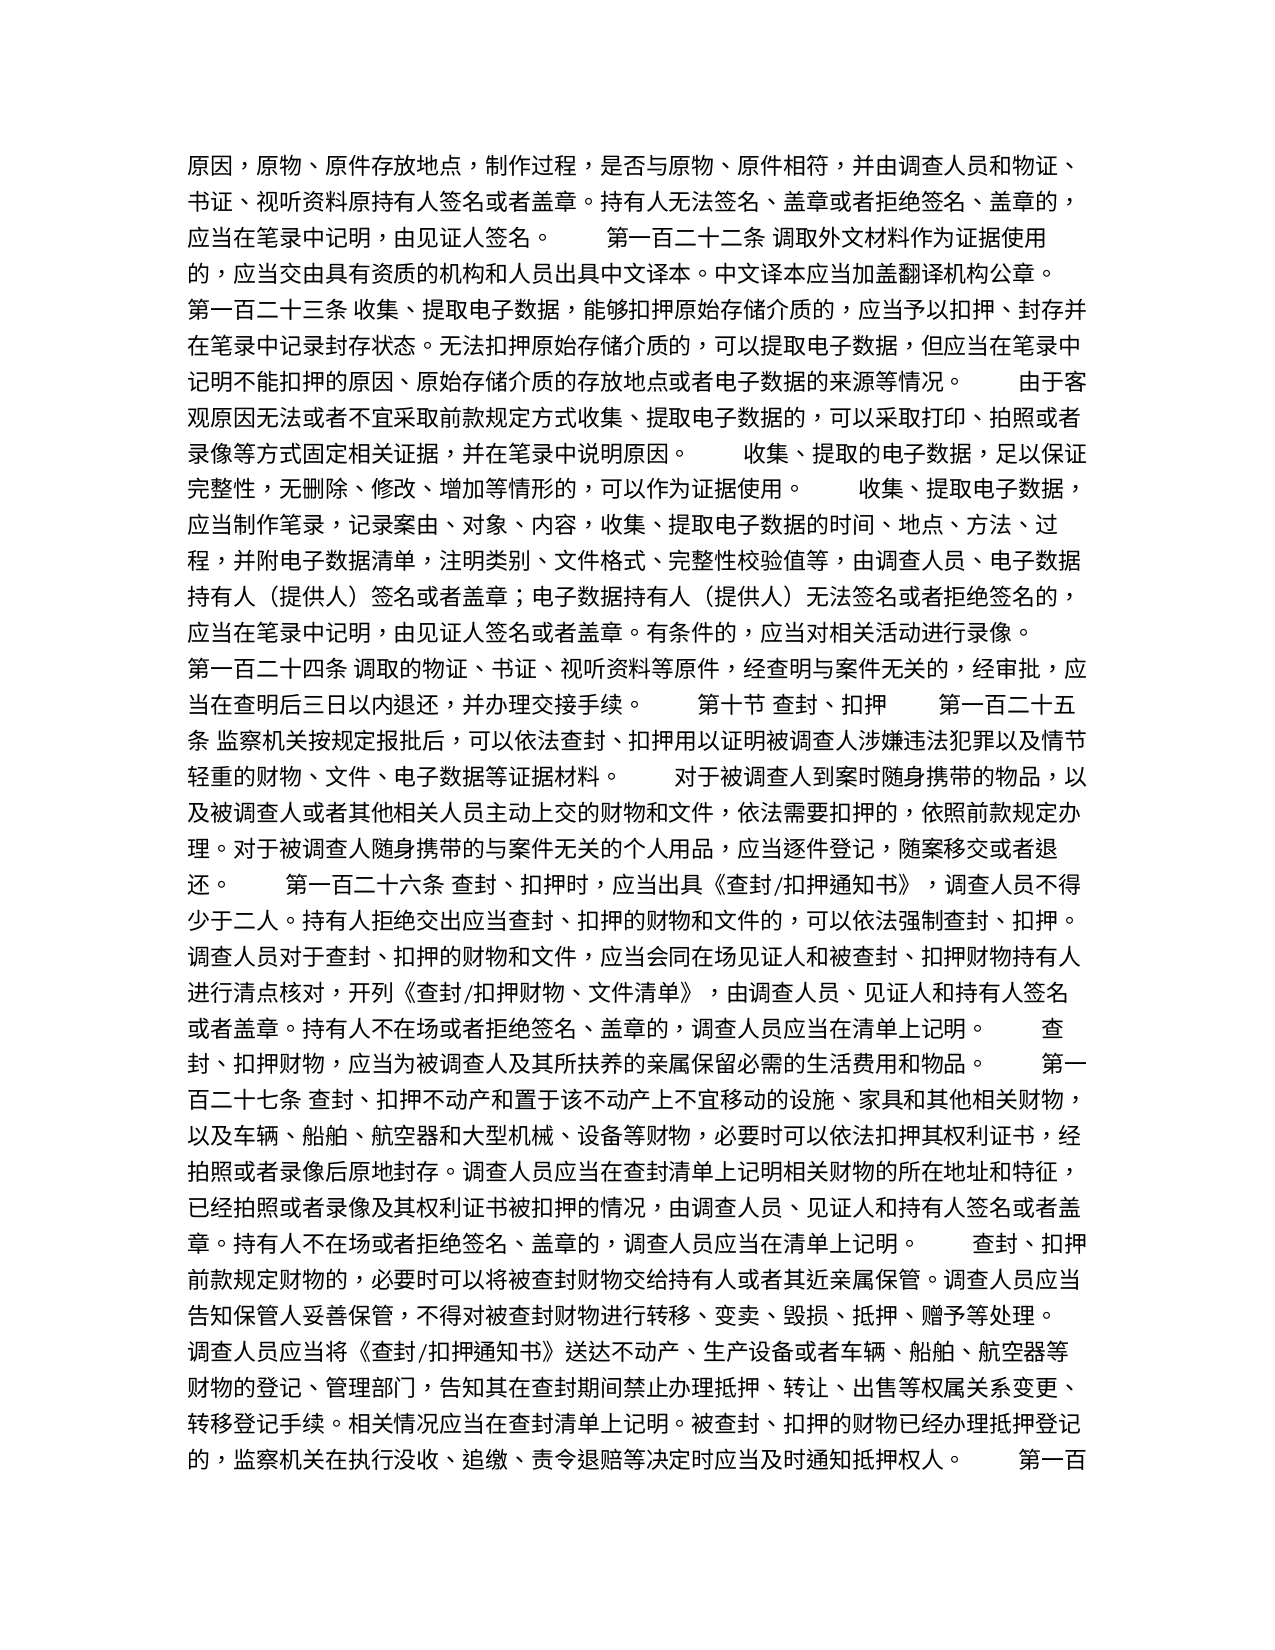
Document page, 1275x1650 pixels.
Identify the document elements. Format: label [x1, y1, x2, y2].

text [187, 150, 1087, 1475]
